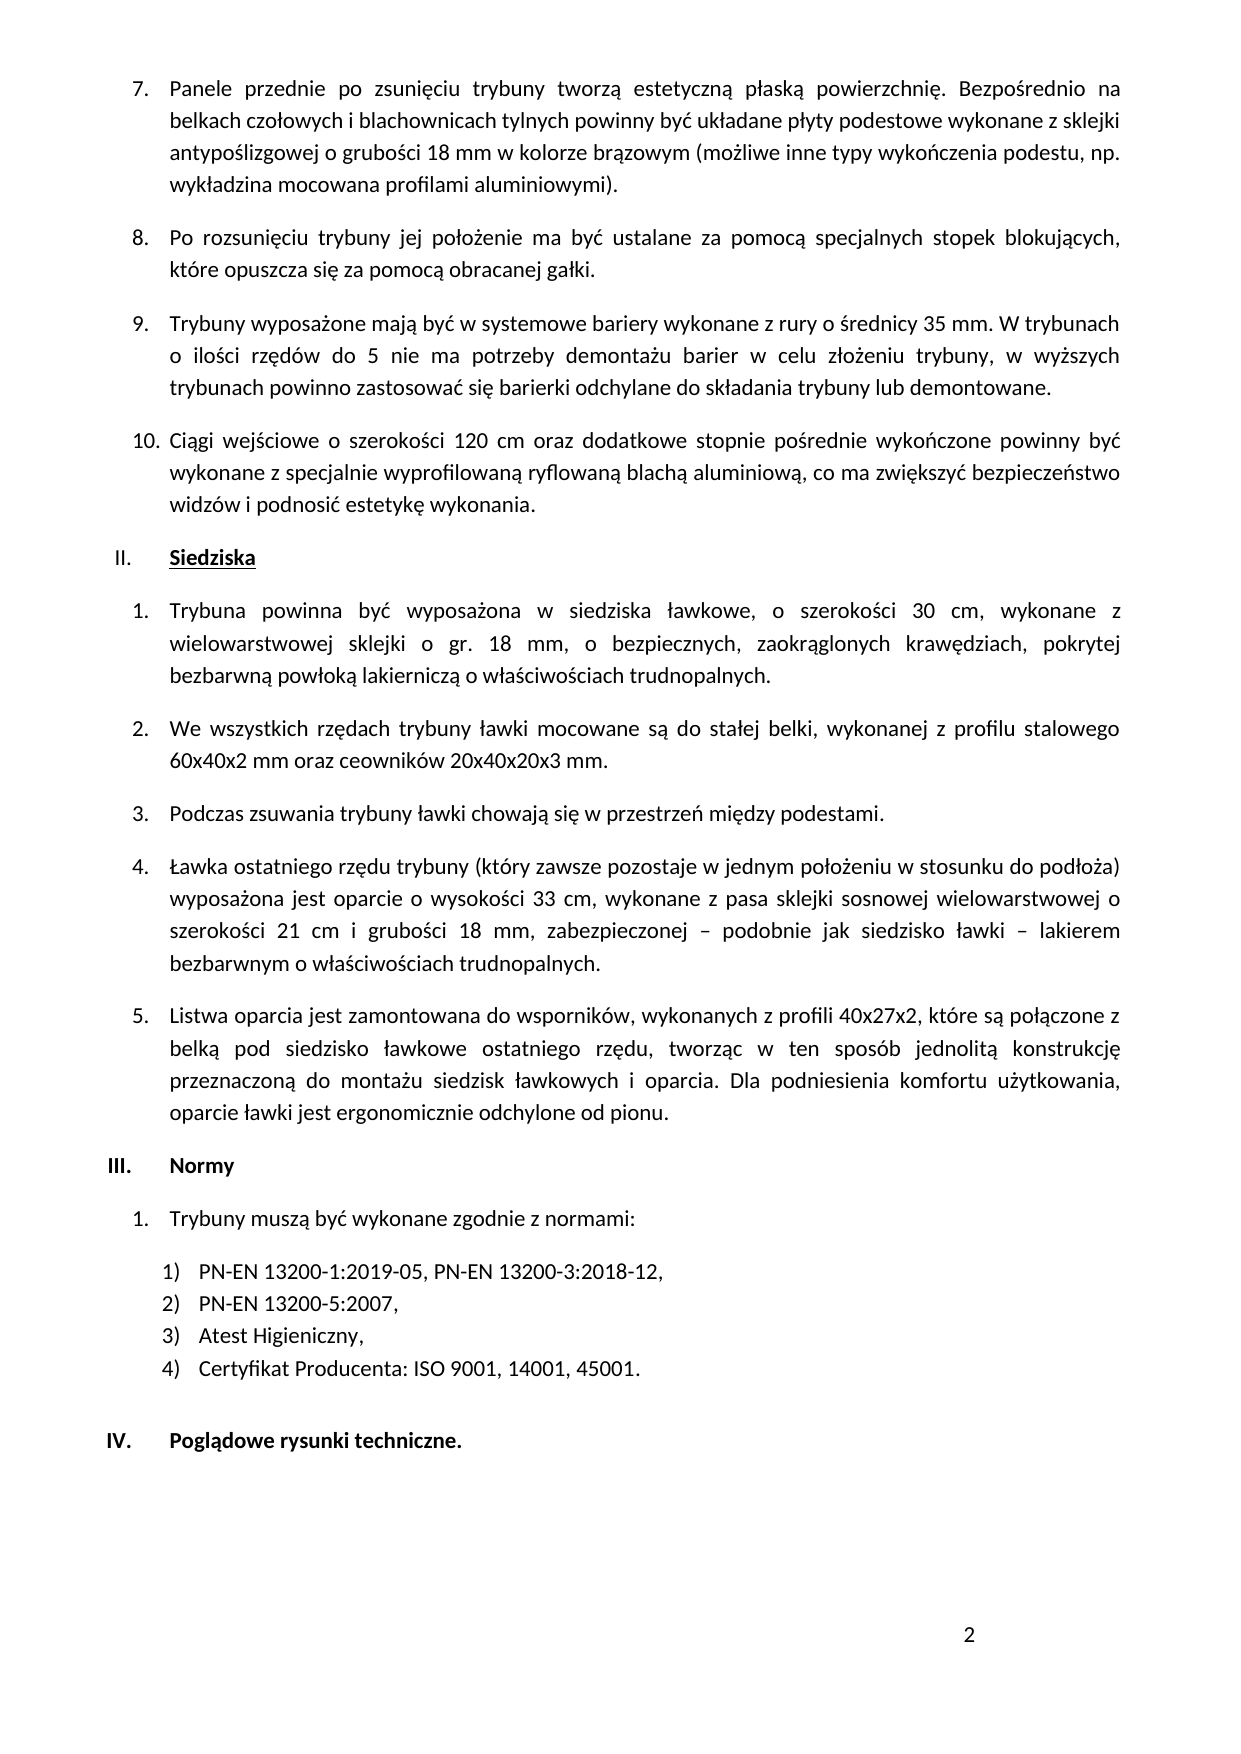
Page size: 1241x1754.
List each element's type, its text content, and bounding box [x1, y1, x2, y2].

list Trybuna powinna być wyposażona w siedziska ławkowe, o szerokości 30 cm, wykonane z wielowarstwowej sklejki o gr. 18 mm, o bezpiecznych, zaokrąglonych krawędziach, pokrytej bezbarwną powłoką lakierniczą o właściwościach trudnopalnych. [132, 596, 1122, 689]
list Ławka ostatniego rzędu trybuny (który zawsze pozostaje w jednym położeniu w stosunku do podłoża) wyposażona jest oparcie o wysokości 33 cm, wykonane z pasa sklejki sosnowej wielowarstwowej o szerokości 21 cm i grubości 18 mm, zabezpieczonej – podobnie jak siedzisko ławki – lakierem bezbarwnym o właściwościach trudnopalnych. [132, 852, 1122, 977]
list Trybuny muszą być wykonane zgodnie z normami: [132, 1204, 1122, 1232]
list Ciągi wejściowe o szerokości 120 cm oraz dodatkowe stopnie pośrednie wykończone powinny być wykonane z specjalnie wyprofilowaną ryflowaną blachą aluminiową, co ma zwiększyć bezpieczeństwo widzów i podnosić estetykę wykonania. [132, 426, 1122, 518]
list Podczas zsuwania trybuny ławki chowają się w przestrzeń między podestami. [132, 799, 1122, 827]
list Normy [132, 1151, 1122, 1179]
list Certyfikat Producenta: ISO 9001, 14001, 45001. [162, 1354, 1122, 1382]
list Listwa oparcia jest zamontowana do wsporników, wykonanych z profili 40x27x2, które są połączone z belką pod siedzisko ławkowe ostatniego rzędu, tworząc w ten sposób jednolitą konstrukcję przeznaczoną do montażu siedzisk ławkowych i oparcia. Dla podniesienia komfortu użytkowania, oparcie ławki jest ergonomicznie odchylone od pionu. [132, 1002, 1122, 1126]
list Trybuny wyposażone mają być w systemowe bariery wykonane z rury o średnicy 35 mm. W trybunach o ilości rzędów do 5 nie ma potrzeby demontażu barier w celu złożeniu trybuny, w wyższych trybunach powinno zastosować się barierki odchylane do składania trybuny lub demontowane. [132, 309, 1122, 401]
list Panele przednie po zsunięciu trybuny tworzą estetyczną płaską powierzchnię. Bezpośrednio na belkach czołowych i blachownicach tylnych powinny być układane płyty podestowe wykonane z sklejki antypoślizgowej o grubości 18 mm w kolorze brązowym (możliwe inne typy wykończenia podestu, np. wykładzina mocowana profilami aluminiowymi). [132, 74, 1122, 198]
list Po rozsunięciu trybuny jej położenie ma być ustalane za pomocą specjalnych stopek blokujących, które opuszcza się za pomocą obracanej gałki. [132, 223, 1122, 284]
list PN-EN 13200-1:2019-05, PN-EN 13200-3:2018-12, [162, 1257, 1122, 1285]
list PN-EN 13200-5:2007, [162, 1289, 1122, 1317]
list Siedziska [132, 543, 1122, 571]
list Atest Higieniczny, [162, 1322, 1122, 1350]
list We wszystkich rzędach trybuny ławki mocowane są do stałej belki, wykonanej z profilu stalowego 60x40x2 mm oraz ceowników 20x40x20x3 mm. [132, 714, 1122, 774]
list Poglądowe rysunki techniczne. [132, 1426, 1122, 1454]
